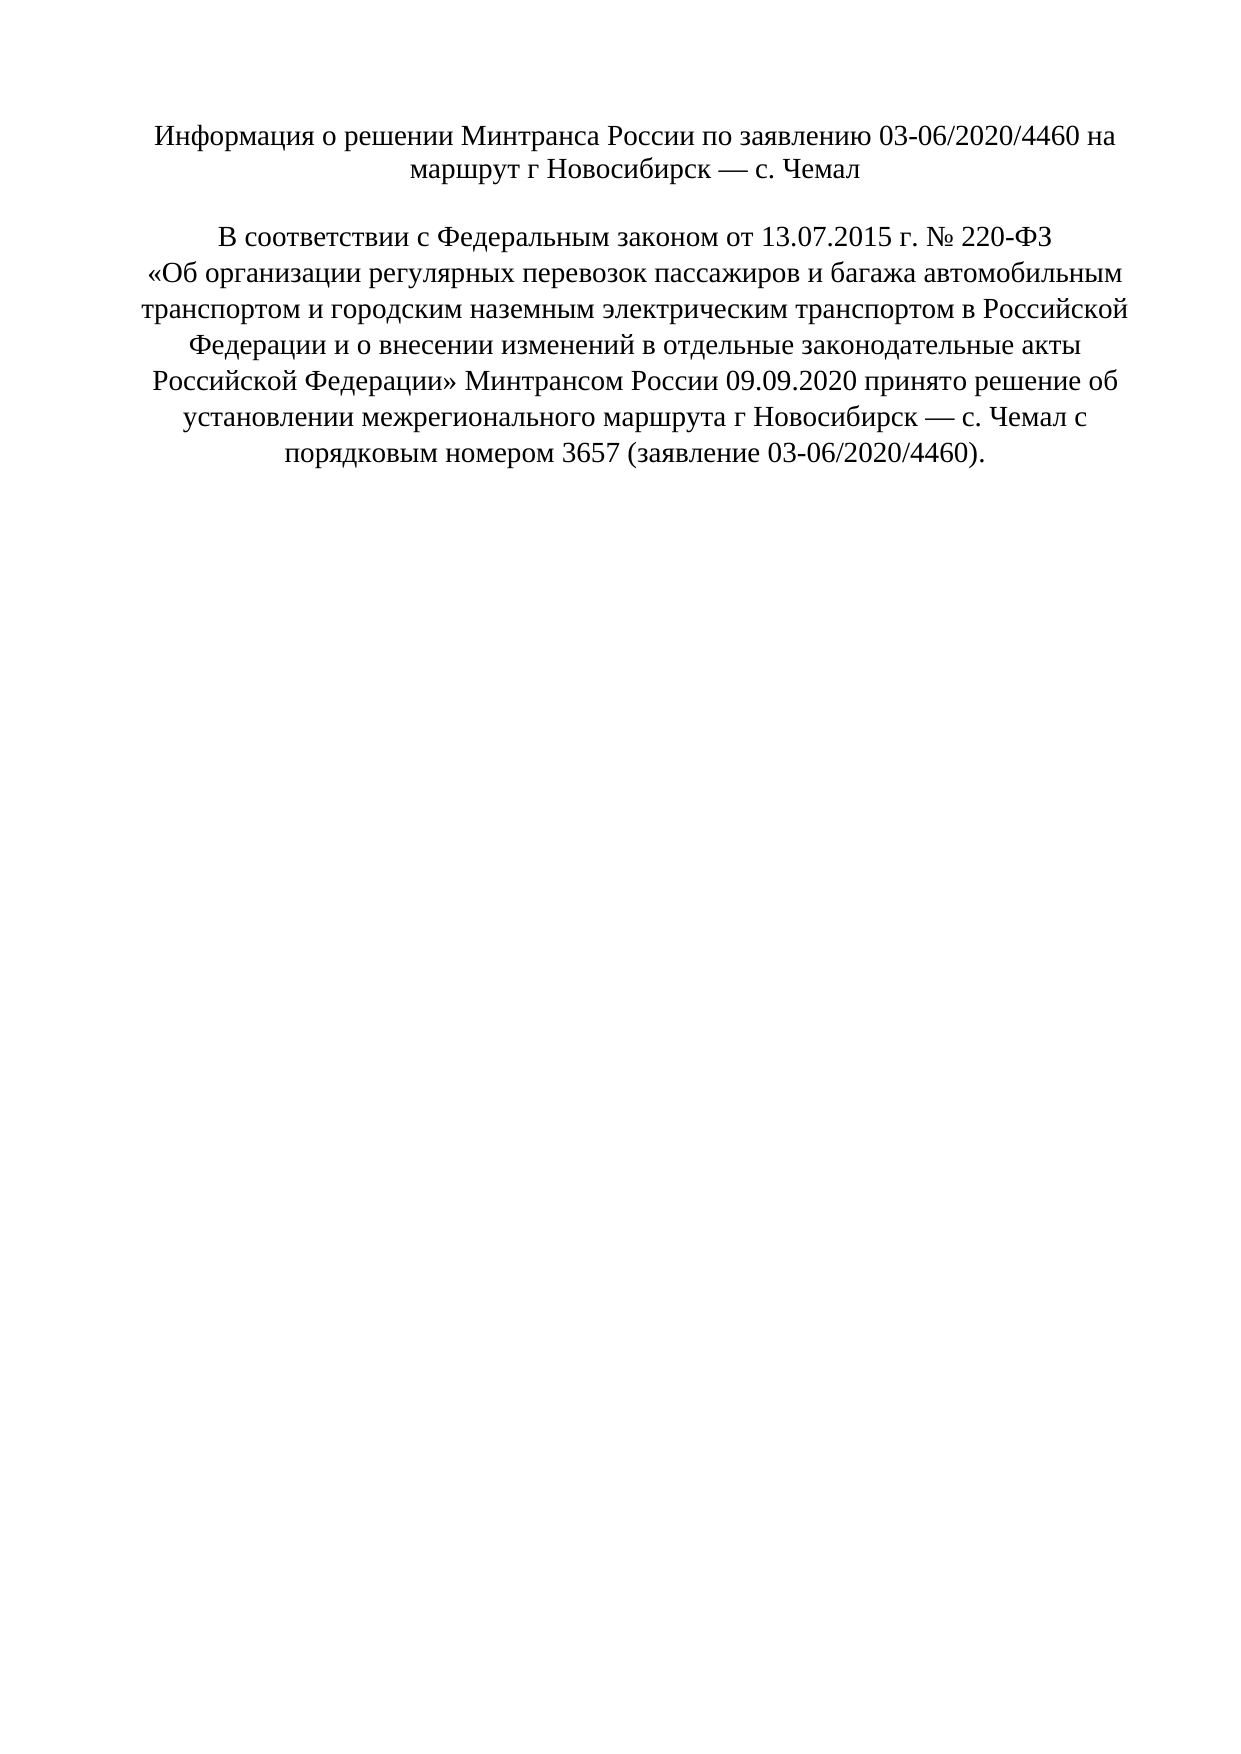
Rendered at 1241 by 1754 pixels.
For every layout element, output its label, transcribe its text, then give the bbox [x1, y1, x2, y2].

text В соответствии с Федеральным законом от 13.07.2015 г. № 220-ФЗ «Об организации регулярных перевозок пассажиров и багажа автомобильным транспортом и городским наземным электрическим транспортом в Российской Федерации и о внесении изменений в отдельные законодательные акты Российской Федерации» Минтрансом России 09.09.2020 принято решение об установлении межрегионального маршрута г Новосибирск — с. Чемал с порядковым номером 3657 (заявление 03-06/2020/4460). [118, 219, 1152, 469]
text Информация о решении Минтранса России по заявлению 03-06/2020/4460 на маршрут г Новосибирск — с. Чемал [118, 118, 1152, 185]
